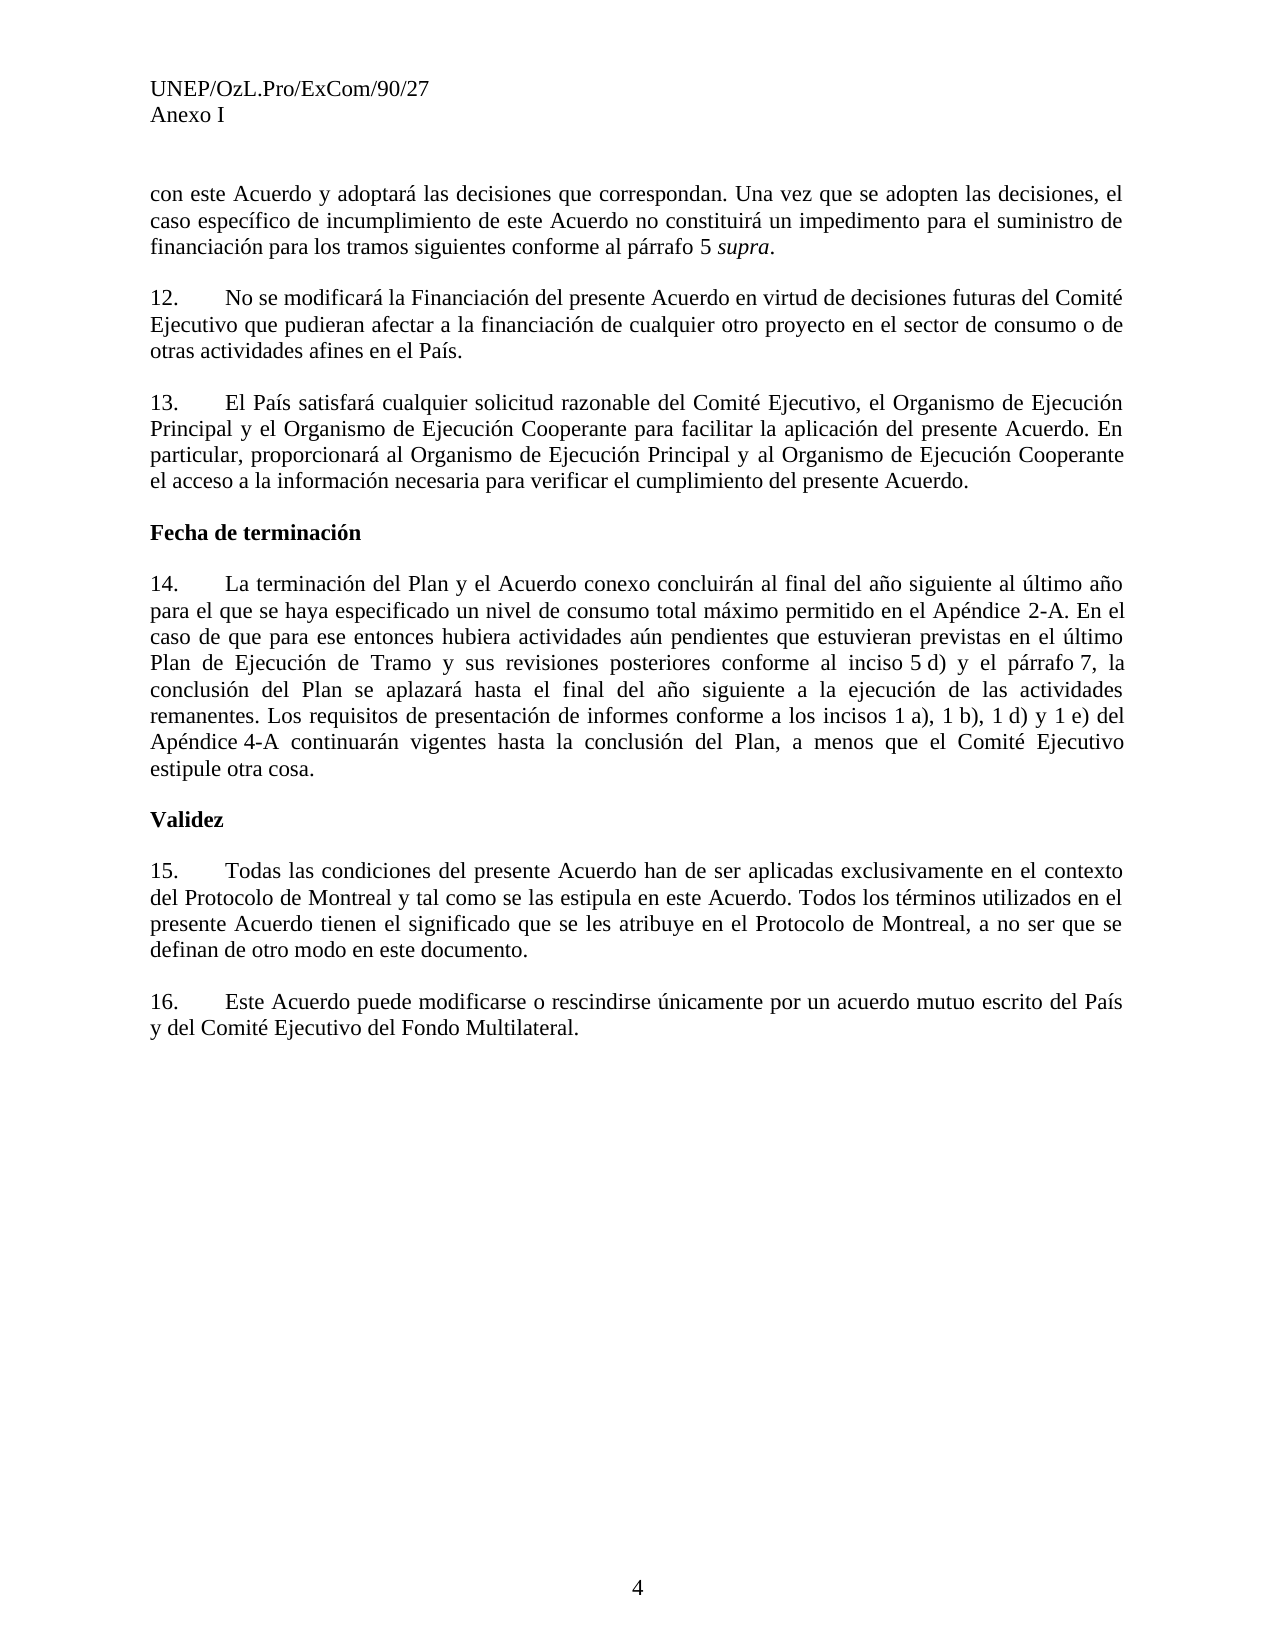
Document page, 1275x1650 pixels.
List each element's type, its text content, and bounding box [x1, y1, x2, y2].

list La terminación del Plan y el Acuerdo conexo concluirán al final del año siguiente al último año para el que se haya especificado un nivel de consumo total máximo permitido en el Apéndice 2-A. En el caso de que para ese entonces hubiera actividades aún pendientes que estuvieran previstas en el último Plan de Ejecución de Tramo y sus revisiones posteriores conforme al inciso 5 d) y el párrafo 7, la conclusión del Plan se aplazará hasta el final del año siguiente a la ejecución de las actividades remanentes. Los requisitos de presentación de informes conforme a los incisos 1 a), 1 b), 1 d) y 1 e) del Apéndice 4-A continuarán vigentes hasta la conclusión del Plan, a menos que el Comité Ejecutivo estipule otra cosa. [150, 570, 1125, 781]
list Todas las condiciones del presente Acuerdo han de ser aplicadas exclusivamente en el contexto del Protocolo de Montreal y tal como se las estipula en este Acuerdo. Todos los términos utilizados en el presente Acuerdo tienen el significado que se les atribuye en el Protocolo de Montreal, a no ser que se definan de otro modo en este documento. [150, 857, 1125, 963]
list No se modificará la Financiación del presente Acuerdo en virtud de decisiones futuras del Comité Ejecutivo que pudieran afectar a la financiación de cualquier otro proyecto en el sector de consumo o de otras actividades afines en el País. [150, 284, 1125, 363]
subtitle El País satisfará cualquier solicitud razonable del Comité Ejecutivo, el Organismo de Ejecución Principal y el Organismo de Ejecución Cooperante para facilitar la aplicación del presente Acuerdo. En particular, proporcionará al Organismo de Ejecución Principal y al Organismo de Ejecución Cooperante el acceso a la información necesaria para verificar el cumplimiento del presente Acuerdo. [150, 388, 1125, 494]
list Este Acuerdo puede modificarse o rescindirse únicamente por un acuerdo mutuo escrito del País y del Comité Ejecutivo del Fondo Multilateral. [150, 988, 1125, 1041]
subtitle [150, 180, 1125, 259]
text Validez [150, 806, 1125, 832]
text Fecha de terminación [150, 519, 1125, 545]
